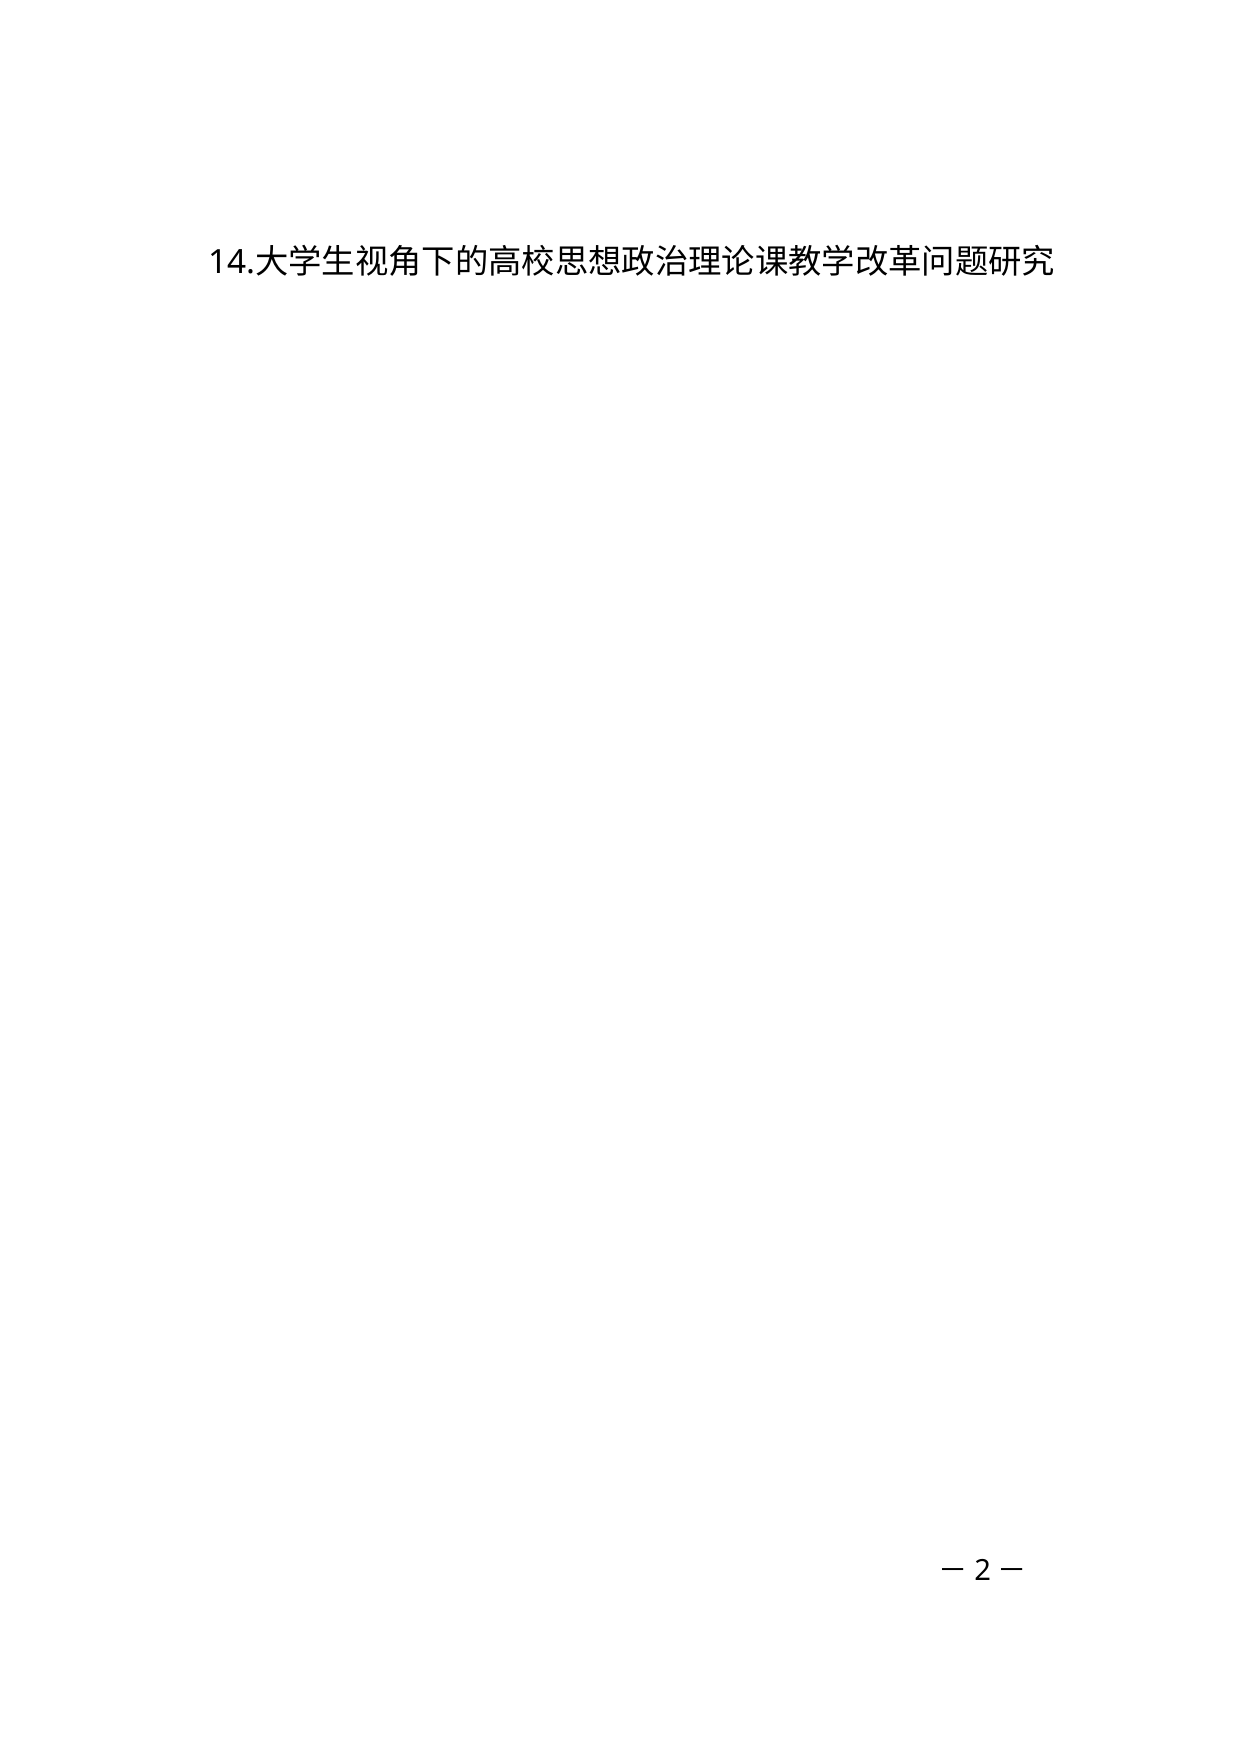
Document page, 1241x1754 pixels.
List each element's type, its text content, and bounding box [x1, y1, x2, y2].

text 14.大学生视角下的高校思想政治理论课教学改革问题研究 [208, 227, 1075, 292]
